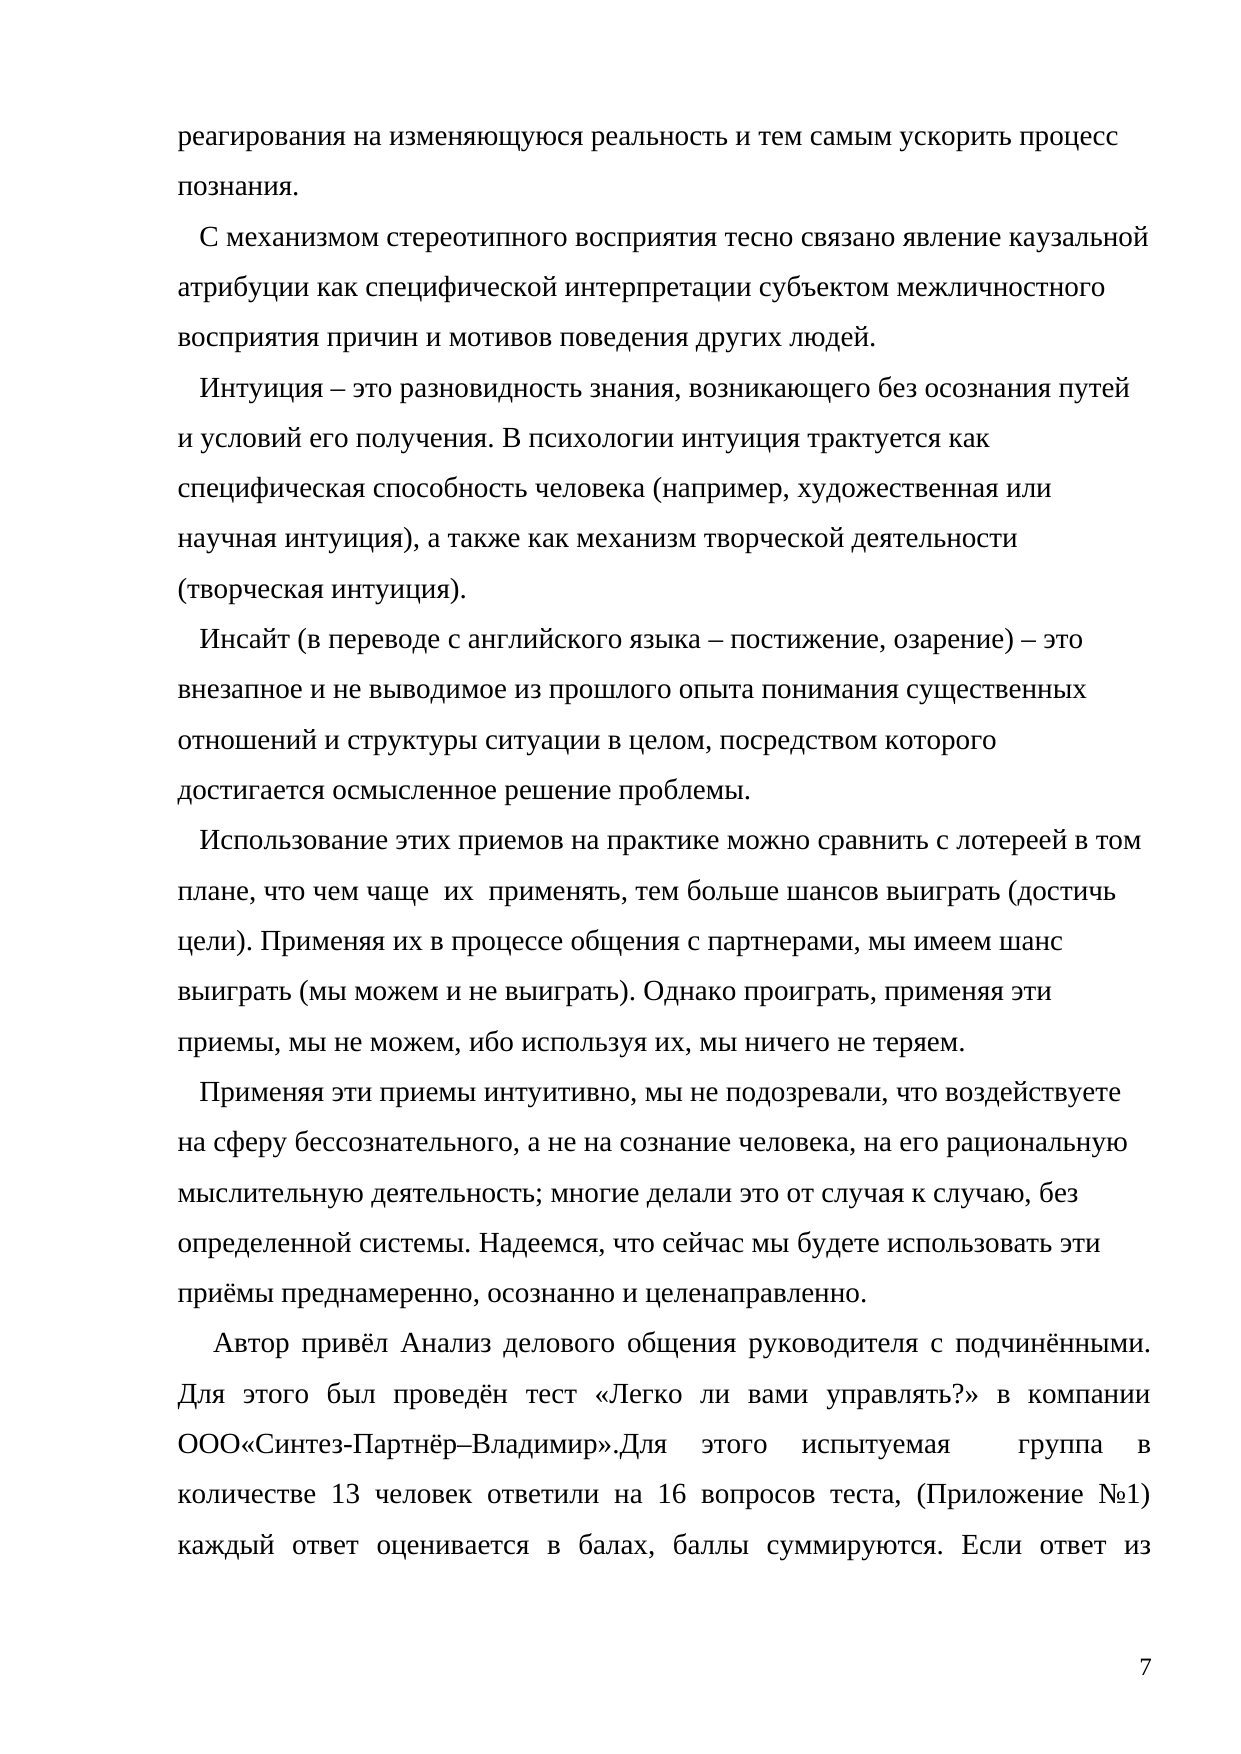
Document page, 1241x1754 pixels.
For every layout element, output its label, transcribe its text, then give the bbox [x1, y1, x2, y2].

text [177, 118, 1152, 202]
text Интуиция – это разновидность знания, возникающего без осознания путей и условий его получения. В психологии интуиция трактуется как специфическая способность человека (например, художественная или научная интуиция), а также как механизм творческой деятельности (творческая интуиция). [177, 370, 1152, 604]
text Инсайт (в переводе с английского языка – постижение, озарение) – это внезапное и не выводимое из прошлого опыта понимания существенных отношений и структуры ситуации в целом, посредством которого достигается осмысленное решение проблемы. [177, 621, 1152, 806]
text Использование этих приемов на практике можно сравнить с лотереей в том плане, что чем чаще их применять, тем больше шансов выиграть (достичь цели). Применяя их в процессе общения с партнерами, мы имеем шанс выиграть (мы можем и не выиграть). Однако проиграть, применяя эти приемы, мы не можем, ибо используя их, мы ничего не теряем. Применяя эти приемы интуитивно, мы не подозревали, что воздействуете на сферу бессознательного, а не на сознание человека, на его рациональную мыслительную деятельность; многие делали это от случая к случаю, без определенной системы. Надеемся, что сейчас мы будете использовать эти приёмы преднамеренно, осознанно и целенаправленно. [177, 822, 1152, 1309]
text С механизмом стереотипного восприятия тесно связано явление каузальной атрибуции как специфической интерпретации субъектом межличностного восприятия причин и мотивов поведения других людей. [177, 219, 1152, 353]
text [177, 1326, 1152, 1560]
